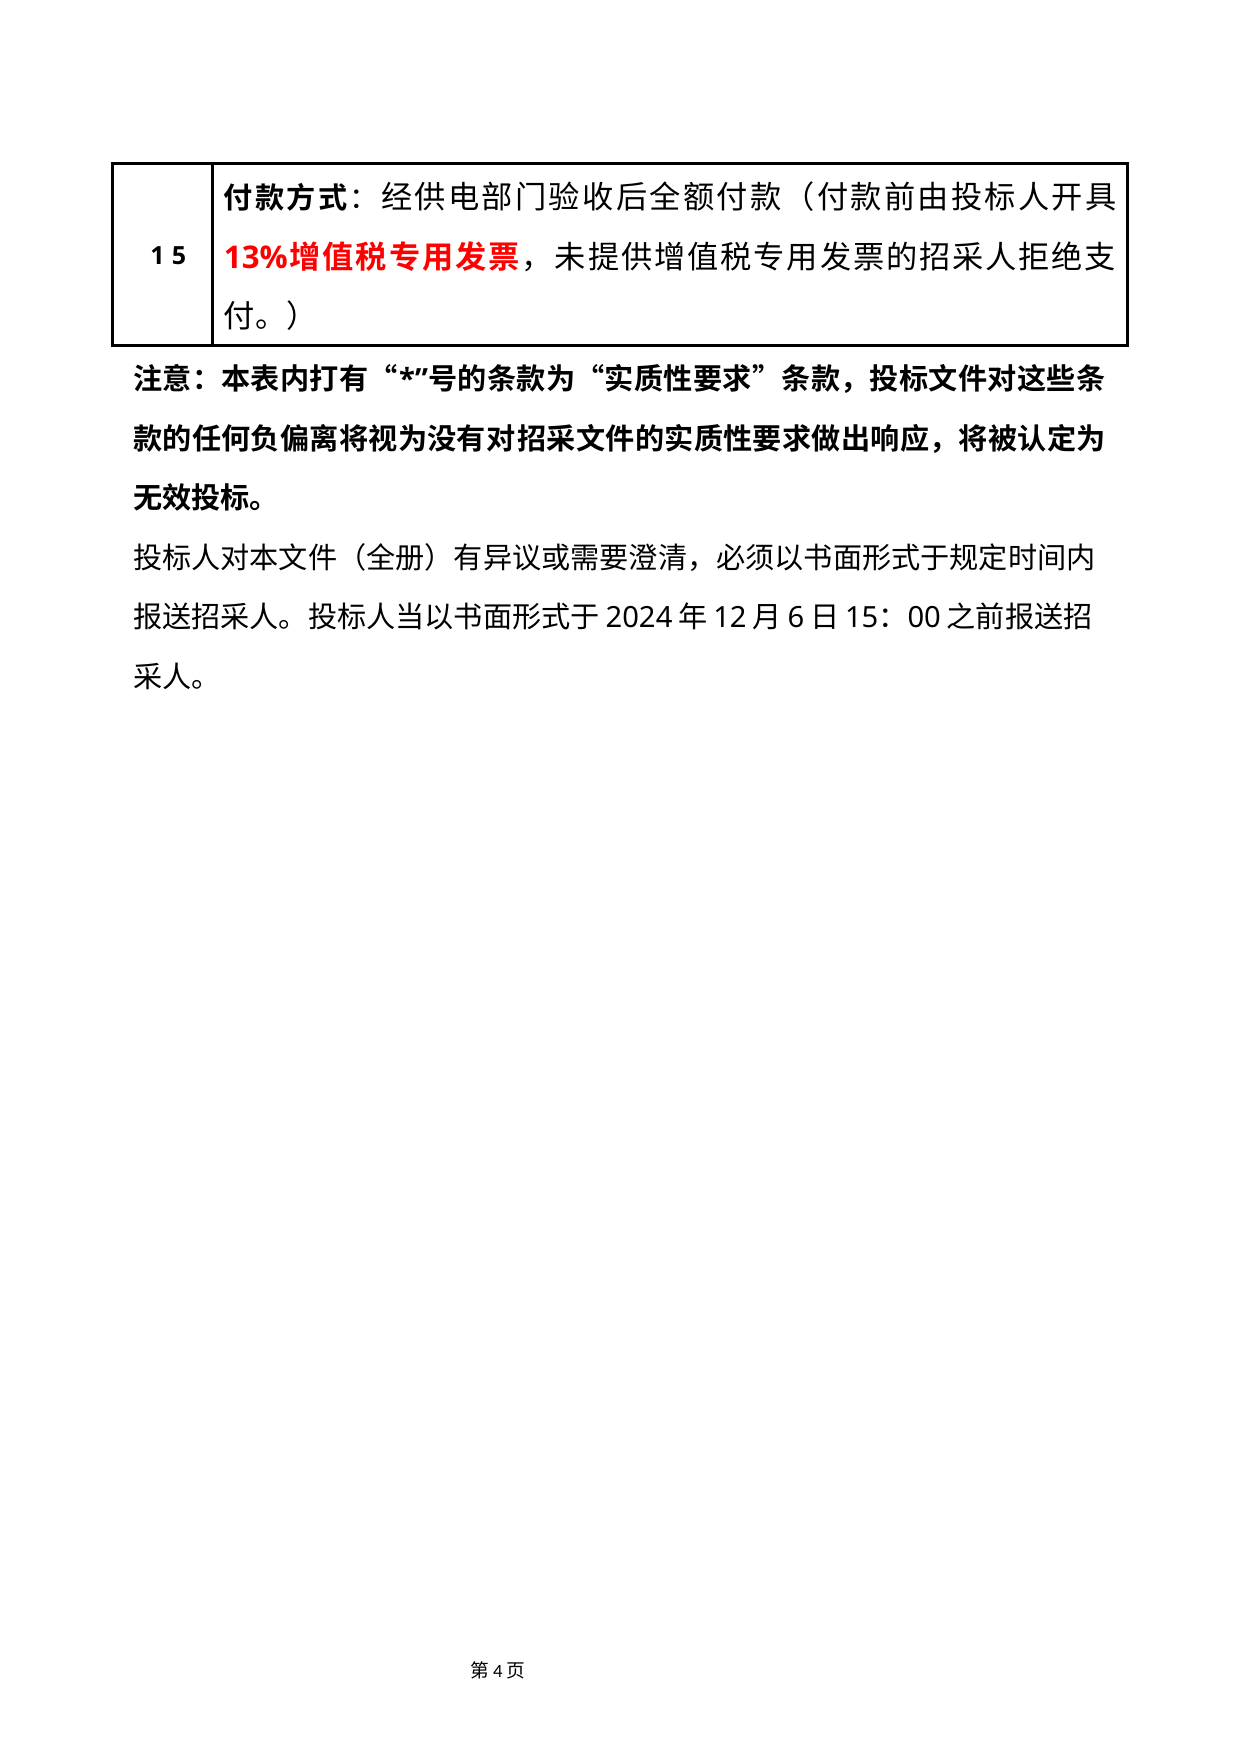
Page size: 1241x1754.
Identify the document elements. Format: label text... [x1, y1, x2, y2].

text 投标人对本文件（全册）有异议或需要澄清，必须以书面形式于规定时间内报送招采人。投标人当以书面形式于2024年12月6日15：00之前报送招采人。 [133, 526, 1107, 704]
table_cell 付款方式：经供电部门验收后全额付款（付款前由投标人开具13%增值税专用发票，未提供增值税专用发票的招采人拒绝支付。） [214, 165, 1126, 344]
text 注意：本表内打有“*”号的条款为“实质性要求”条款，投标文件对这些条款的任何负偏离将视为没有对招采文件的实质性要求做出响应，将被认定为无效投标。 [133, 347, 1107, 526]
table_cell 15 [114, 165, 211, 344]
